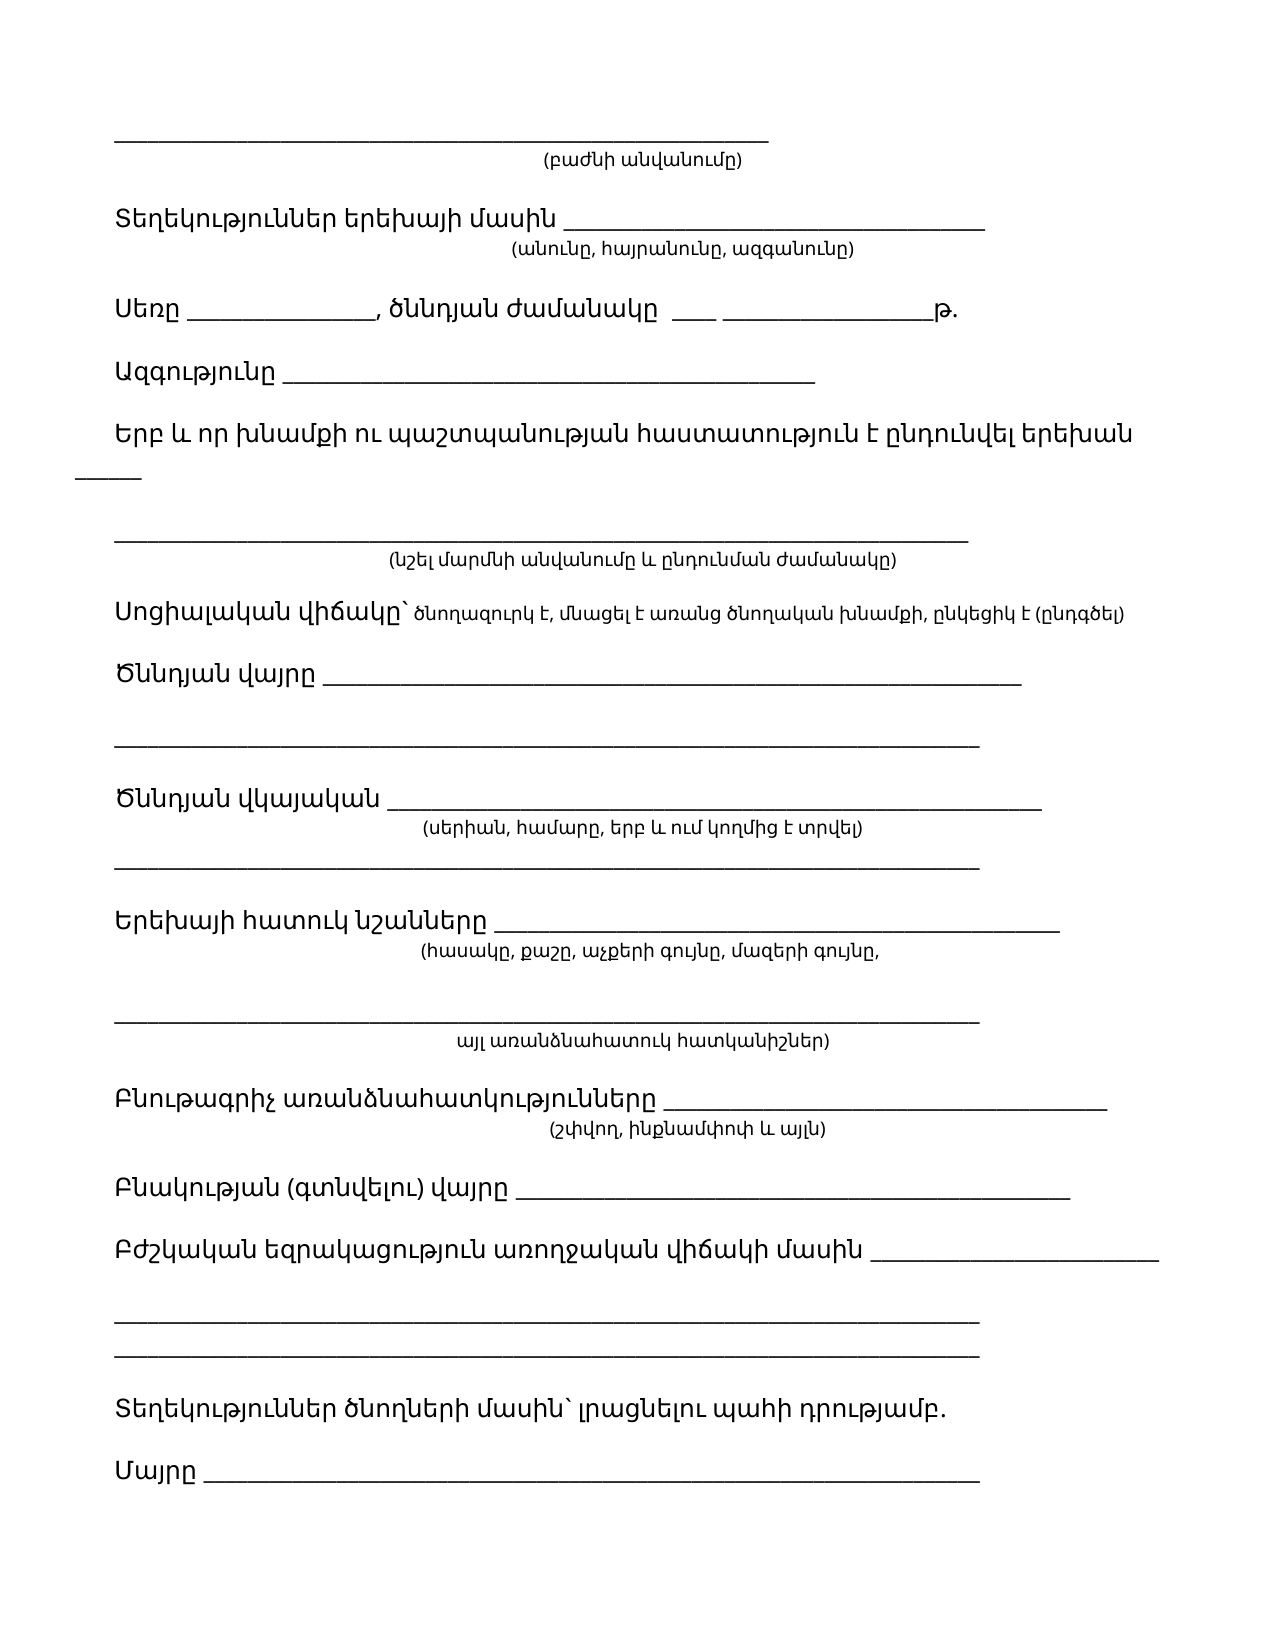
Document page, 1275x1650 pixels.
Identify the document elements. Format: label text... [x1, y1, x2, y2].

text (անունը, հայրանունը, ազգանունը) [75, 234, 1171, 263]
text Երբ և որ խնամքի ու պաշտպանության հաստատություն է ընդունվել երեխան ______ [75, 416, 1171, 484]
text (հասակը, քաշը, աչքերի գույնը, մազերի գույնը, [75, 936, 1171, 965]
text (սերիան, համարը, երբ և ում կողմից է տրվել) [75, 814, 1171, 840]
text Ծննդյան վայրը _______________________________________________________________ [75, 656, 1171, 690]
text Սոցիալական վիճակը` ծնողազուրկ է, մնացել է առանց ծնողական խնամքի, ընկեցիկ է (ընդգծել) [75, 593, 1171, 627]
text ______________________________________________________________________________ [75, 993, 1171, 1027]
text (նշել մարմնի անվանումը և ընդունման ժամանակը) [75, 546, 1171, 572]
text Մայրը ______________________________________________________________________ [75, 1453, 1171, 1487]
text այլ առանձնահատուկ հատկանիշներ) [75, 1027, 1171, 1053]
text Բժշկական եզրակացություն առողջական վիճակի մասին __________________________ [75, 1232, 1171, 1266]
text Բնութագրիչ առանձնահատկությունները ________________________________________ [75, 1081, 1171, 1115]
text ______________________________________________________________________________ [75, 1294, 1171, 1328]
text (բաժնի անվանումը) [75, 147, 1171, 172]
text Ծննդյան վկայական ___________________________________________________________ [75, 780, 1171, 814]
text ______________________________________________________________________________ [75, 1328, 1171, 1362]
text Սեռը _________________, ծննդյան ժամանակը ____ ___________________թ. [75, 291, 1171, 325]
text Ազգությունը ________________________________________________ [75, 353, 1171, 388]
text (շփվող, ինքնամփոփ և այլն) [75, 1115, 1171, 1141]
text Բնակության (գտնվելու) վայրը __________________________________________________ [75, 1169, 1171, 1203]
text ______________________________________________________________________________ [75, 718, 1171, 752]
text Երեխայի հատուկ նշանները ___________________________________________________ [75, 902, 1171, 936]
text Տեղեկություններ ծնողների մասին` լրացնելու պահի դրությամբ. [75, 1390, 1171, 1424]
text _____________________________________________________________________________ [75, 512, 1171, 546]
text ______________________________________________________________________________ [75, 840, 1171, 874]
text ___________________________________________________________ [75, 112, 1171, 147]
text Տեղեկություններ երեխայի մասին ______________________________________ [75, 200, 1171, 234]
